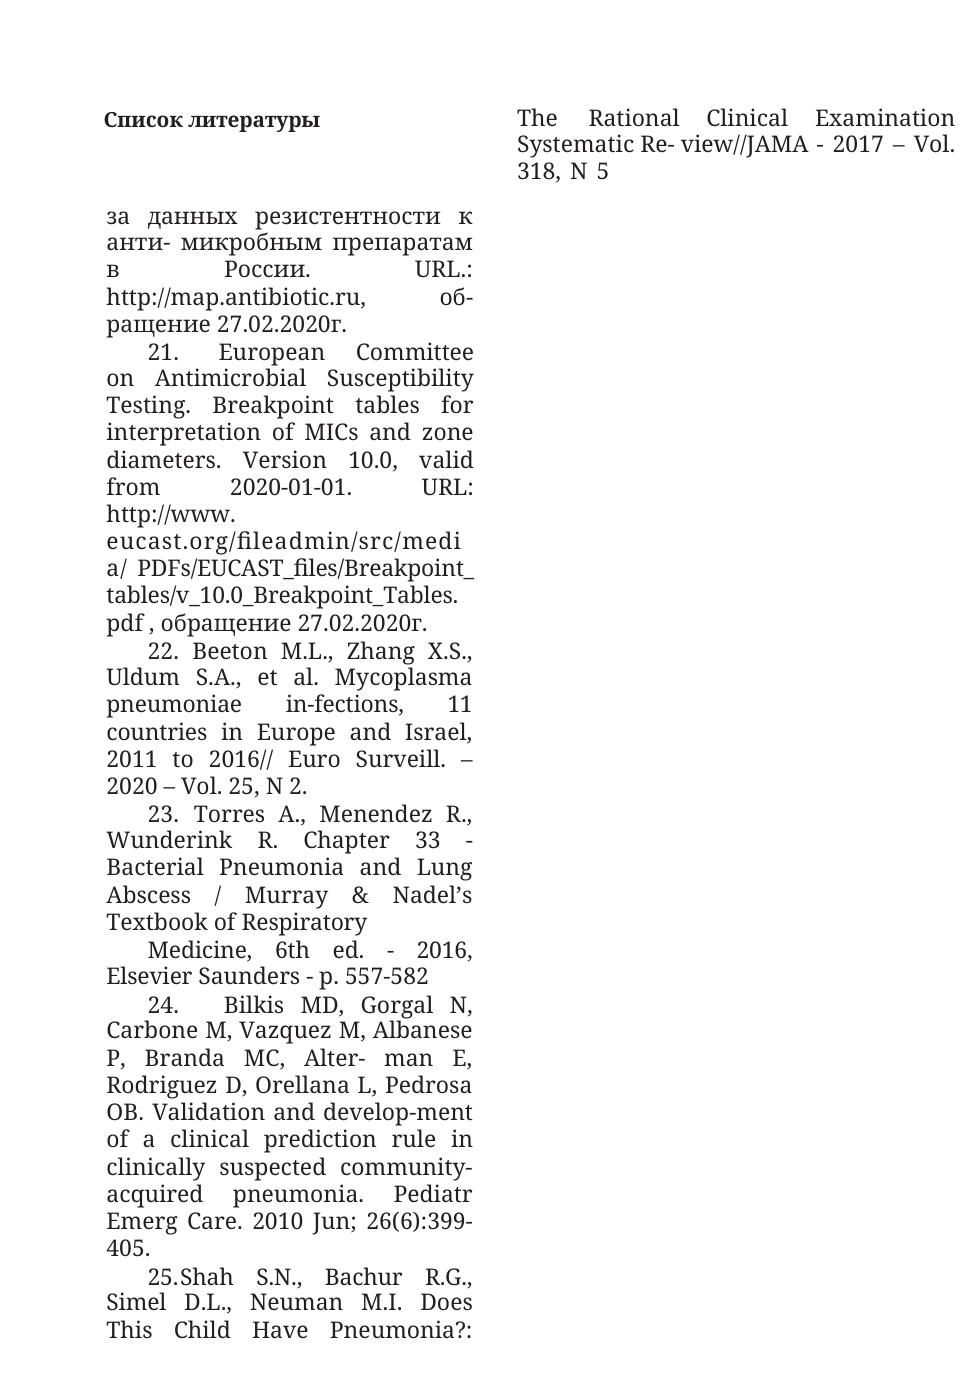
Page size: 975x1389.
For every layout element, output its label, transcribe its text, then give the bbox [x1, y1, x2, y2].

list Beeton M.L., Zhang X.S., Uldum S.A., et al. Mycoplasma pneumoniae in-fections, 11 countries in Europe and Israel, 2011 to 2016// Euro Surveill. – 2020 – Vol. 25, N 2. [106, 638, 473, 801]
list European Committee on Antimicrobial Susceptibility Testing. Breakpoint tables for interpretation of MICs and zone diameters. Version 10.0, valid from 2020-01-01. URL: http://www. eucast.org/fileadmin/src/media/ PDFs/EUCAST_files/Breakpoint_ tables/v_10.0_Breakpoint_Tables. pdf , обращение 27.02.2020г. [106, 339, 474, 638]
text Список литературы [103, 105, 478, 133]
list Bilkis MD, Gorgal N, Carbone M, Vazquez M, Albanese P, Branda MC, Alter- man E, Rodriguez D, Orellana L, Pedrosa OB. Validation and develop-ment of a clinical prediction rule in clinically suspected community-acquired pneumonia. Pediatr Emerg Care. 2010 Jun; 26(6):399-405. [106, 991, 473, 1263]
text Medicine, 6th ed. - 2016, Elsevier Saunders - p. 557-582 [106, 937, 473, 991]
list Shah S.N., Bachur R.G., Simel D.L., Neuman M.I. Does This Child Have Pneumonia?: The Rational Clinical Examination Systematic Re- view//JAMA - 2017 – Vol. 318, N 5 [106, 1263, 473, 1345]
list Torres A., Menendez R., Wunderink R. Chapter 33 - Bacterial Pneumonia and Lung Abscess / Murray & Nadel’s Textbook of Respiratory [106, 801, 473, 937]
text за данных резистентности к анти- микробным препаратам в России. URL.: http://map.antibiotic.ru, об- ращение 27.02.2020г. [106, 203, 473, 339]
list Shah S.N., Bachur R.G., Simel D.L., Neuman M.I. Does This Child Have Pneumonia?: The Rational Clinical Examination Systematic Re- view//JAMA - 2017 – Vol. 318, N 5 [517, 105, 955, 186]
